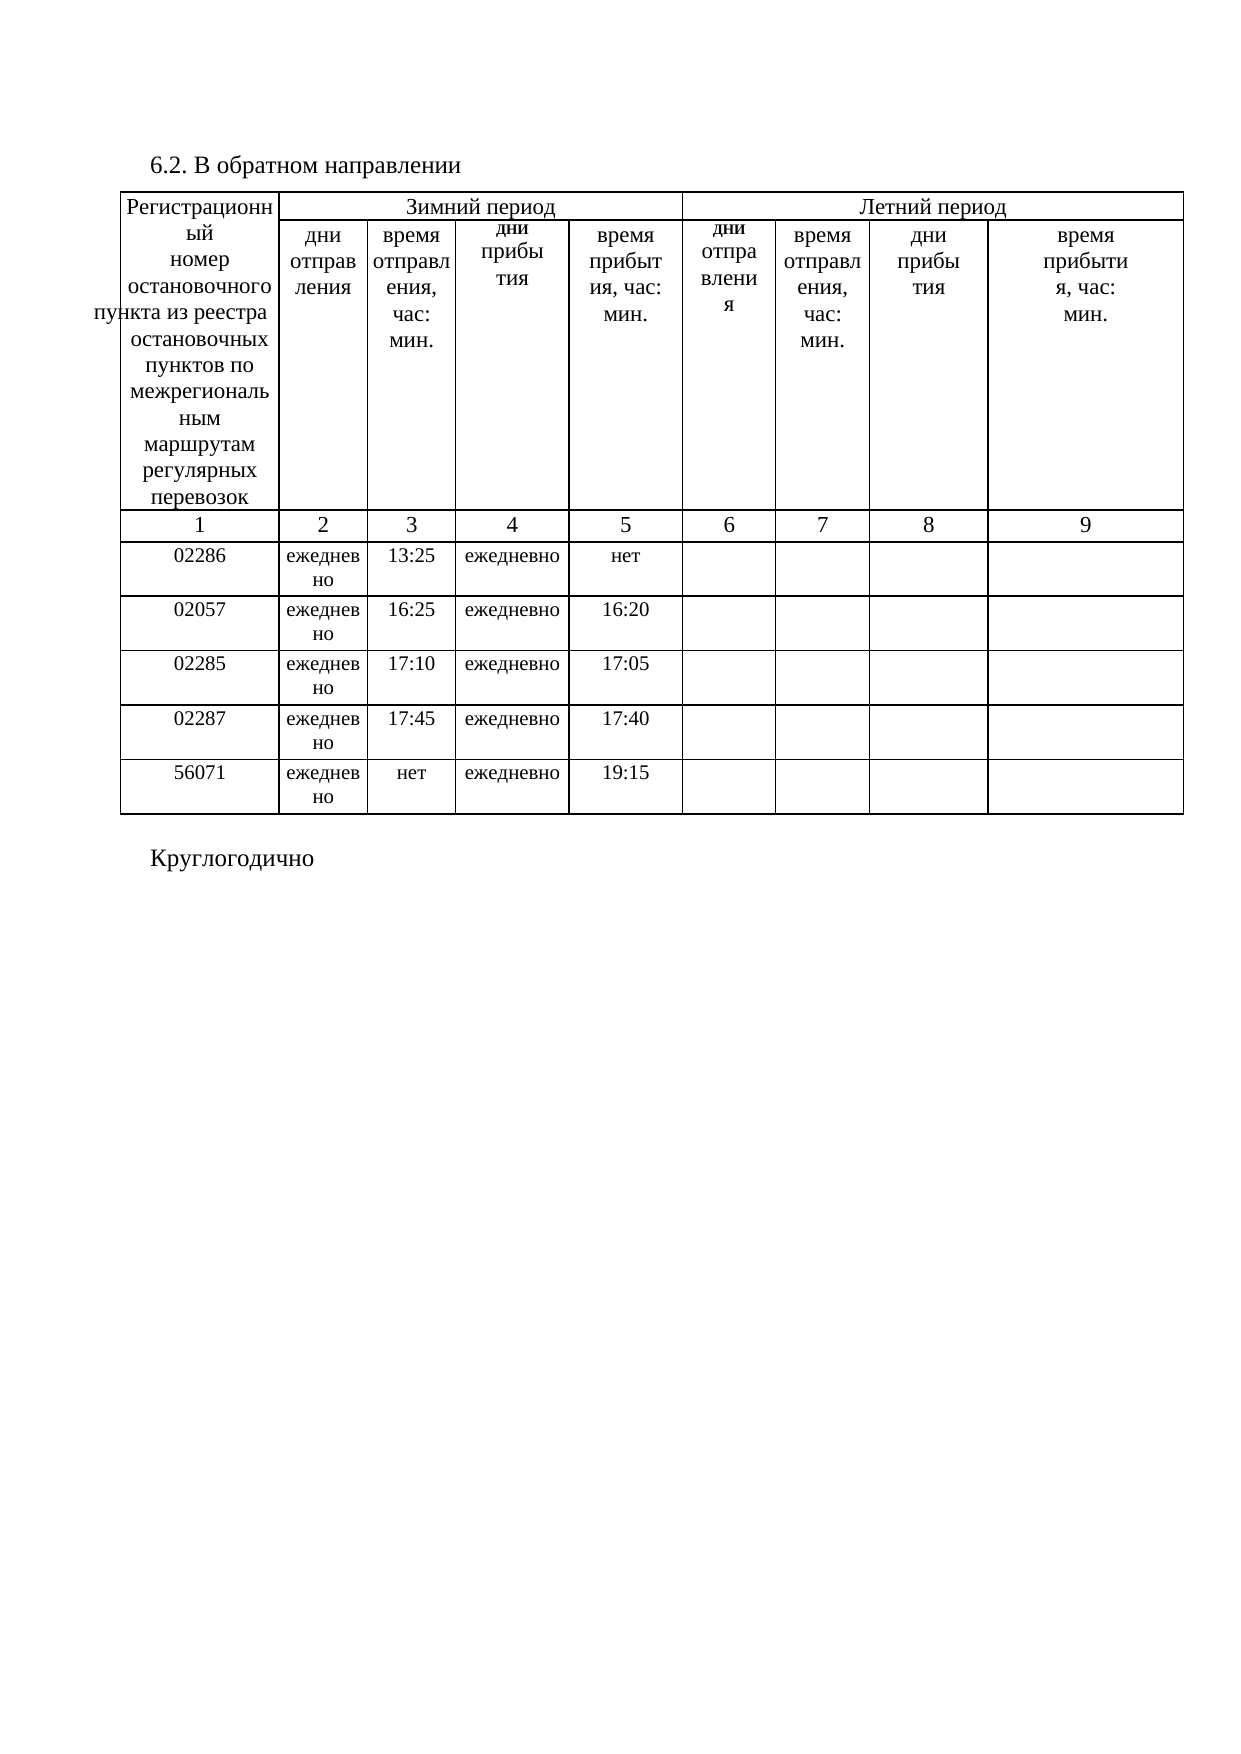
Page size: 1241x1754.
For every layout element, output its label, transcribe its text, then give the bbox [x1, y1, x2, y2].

table_cell 02286 [121, 543, 278, 595]
table_cell 2 [280, 511, 367, 541]
table_cell нет [570, 543, 682, 595]
table_cell 16:25 [368, 597, 455, 650]
table_cell 7 [776, 511, 869, 541]
table_cell [776, 706, 869, 758]
table_cell [870, 543, 987, 595]
table_cell [776, 760, 869, 813]
table_cell [989, 597, 1183, 650]
table_cell ежедневно [280, 543, 367, 595]
table_cell [989, 760, 1183, 813]
table_cell [683, 760, 775, 813]
table_cell 17:45 [368, 706, 455, 758]
table_cell [776, 597, 869, 650]
table_cell 13:25 [368, 543, 455, 595]
table_cell [989, 706, 1183, 758]
table_cell 1 [121, 511, 278, 541]
table_cell ДНИ прибы тия [456, 221, 568, 509]
table_cell ежедневно [456, 543, 568, 595]
table_cell 8 [870, 511, 987, 541]
table_cell [870, 706, 987, 758]
table_cell ежедневно [280, 597, 367, 650]
table_cell 02057 [121, 597, 278, 650]
table_cell [776, 543, 869, 595]
table_cell ежедневно [456, 760, 568, 813]
table_cell нет [368, 760, 455, 813]
table_cell ежедневно [280, 651, 367, 704]
table_cell время прибыт ия, час: мин. [570, 221, 682, 509]
table_cell время прибыти я, час: мин. [989, 221, 1183, 509]
table_cell 16:20 [570, 597, 682, 650]
table_cell 9 [989, 511, 1183, 541]
table_cell [870, 760, 987, 813]
table_cell 56071 [121, 760, 278, 813]
table_header Летний период [683, 193, 1183, 219]
table_cell 02287 [121, 706, 278, 758]
text Круглогодично [150, 843, 1090, 872]
table_header Регистрационный номер остановочного пункта из реестра остановочных пунктов по межрегиональным маршрутам регулярных перевозок [121, 193, 278, 509]
table_cell 17:40 [570, 706, 682, 758]
table_cell время отправл ения, час: мин. [776, 221, 869, 509]
table_cell ежедневно [456, 706, 568, 758]
table_cell дни отправ ления [280, 221, 367, 509]
table_cell ДНИ отпра влени я [683, 221, 775, 509]
table_cell 17:05 [570, 651, 682, 704]
table_cell 5 [570, 511, 682, 541]
table_cell ежедневно [456, 651, 568, 704]
table_cell [776, 651, 869, 704]
table_cell [989, 651, 1183, 704]
table_cell ежедневно [280, 706, 367, 758]
table_cell ежедневно [456, 597, 568, 650]
table_cell 6 [683, 511, 775, 541]
table_header Зимний период [280, 193, 682, 219]
table_cell 02285 [121, 651, 278, 704]
table_cell [989, 543, 1183, 595]
table_cell [683, 597, 775, 650]
table_cell ежедневно [280, 760, 367, 813]
table_cell [683, 651, 775, 704]
table_cell 19:15 [570, 760, 682, 813]
table_cell дни прибы тия [870, 221, 987, 509]
table_cell [683, 543, 775, 595]
table_cell 4 [456, 511, 568, 541]
table_cell 3 [368, 511, 455, 541]
table_cell 17:10 [368, 651, 455, 704]
table_cell [870, 651, 987, 704]
table_cell [683, 706, 775, 758]
table_cell время отправл ения, час: мин. [368, 221, 455, 509]
text 6.2. В обратном направлении [150, 150, 1090, 179]
table_cell [870, 597, 987, 650]
